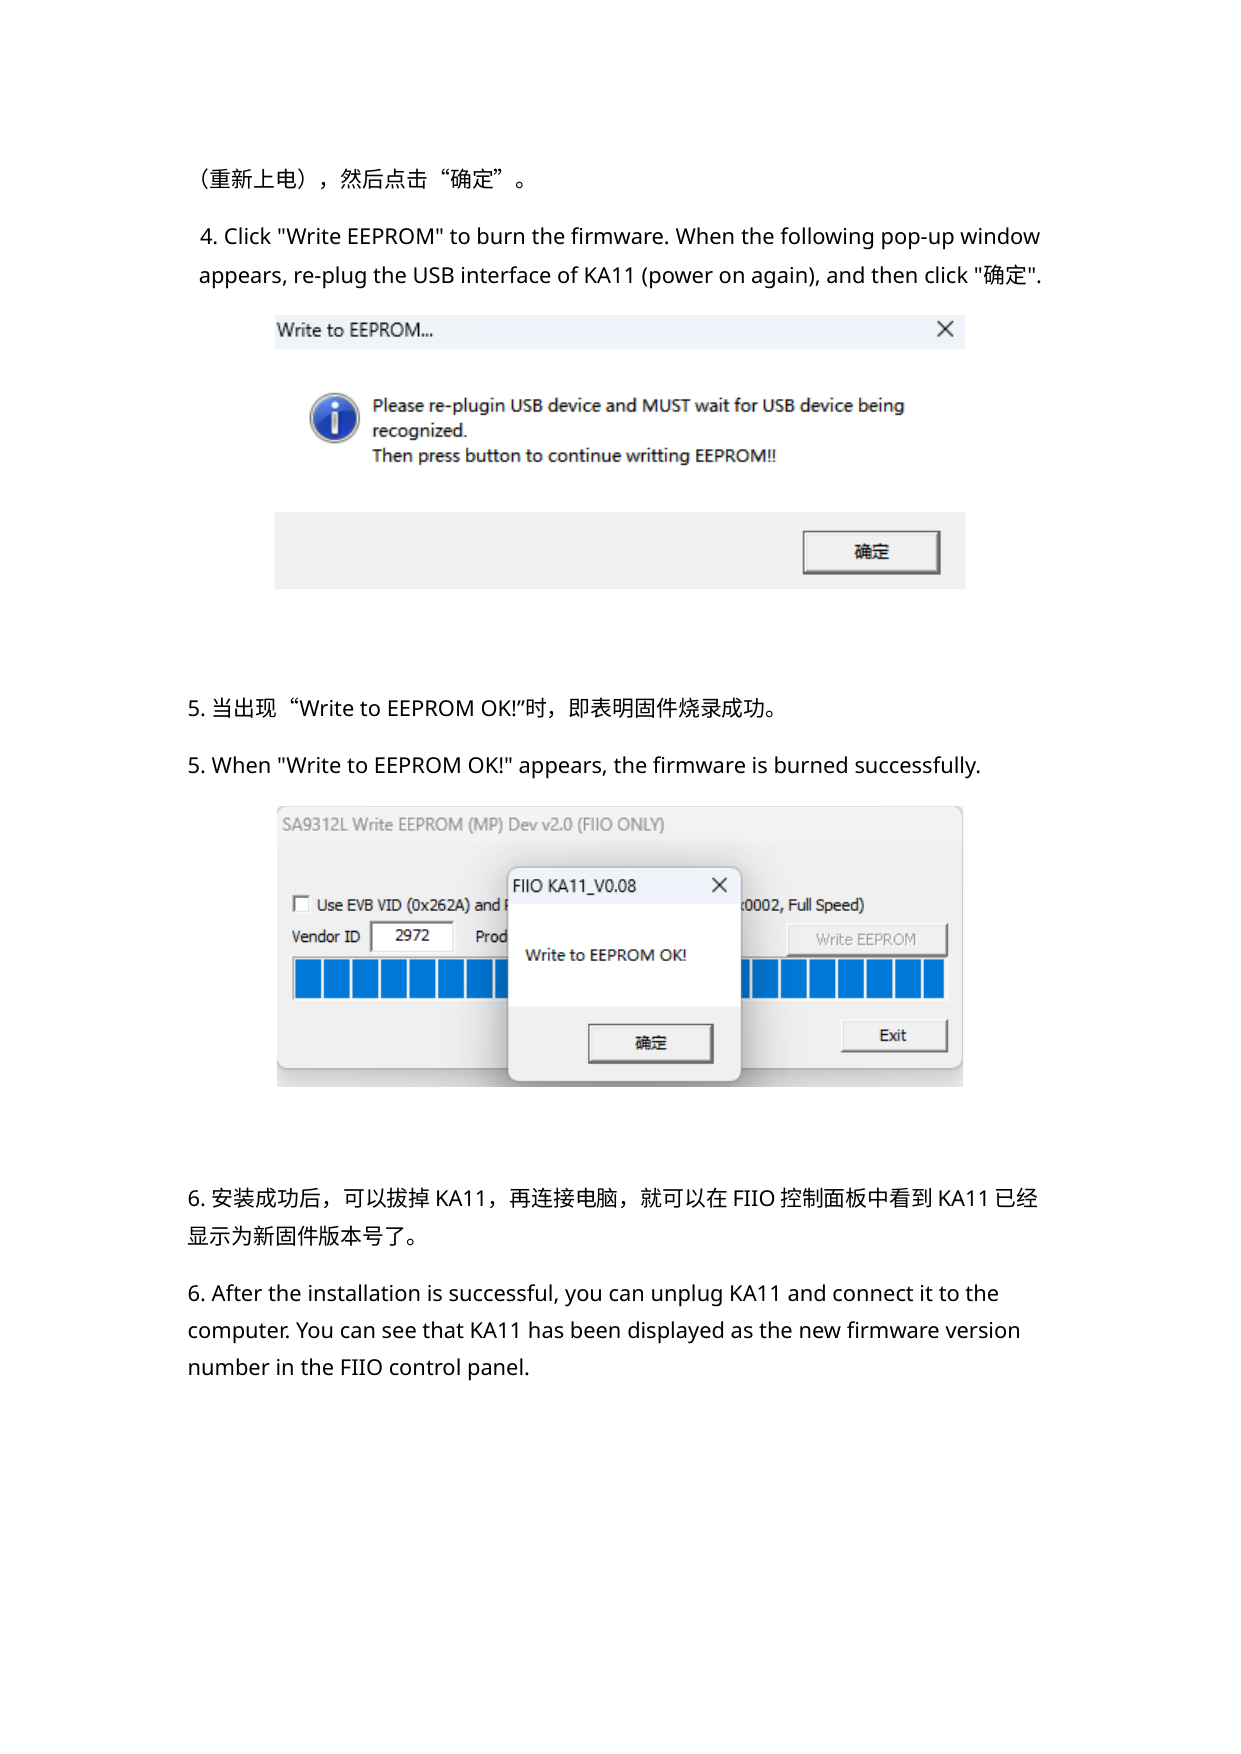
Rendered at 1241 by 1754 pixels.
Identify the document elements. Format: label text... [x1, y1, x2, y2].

text 6. After the installation is successful, you can unplug KA11 and connect it to the computer. You can see that KA11 has been displayed as the new firmware version number in the FIIO control panel. [187, 1276, 1053, 1383]
text 4. Click "Write EEPROM" to burn the firmware. When the following pop-up window appears, re-plug the USB interface of KA11 (power on again), and then click "确定". [187, 220, 1053, 290]
text 5. When "Write to EEPROM OK!" appears, the firmware is burned successfully. [187, 748, 1053, 781]
picture [274, 315, 966, 589]
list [187, 162, 1053, 194]
picture [277, 806, 964, 1087]
text 6. 安装成功后，可以拔掉KA11，再连接电脑，就可以在FIIO控制面板中看到KA11已经显示为新固件版本号了。 [187, 1181, 1053, 1251]
text 5. 当出现“Write to EEPROM OK!”时，即表明固件烧录成功。 [187, 690, 1053, 723]
